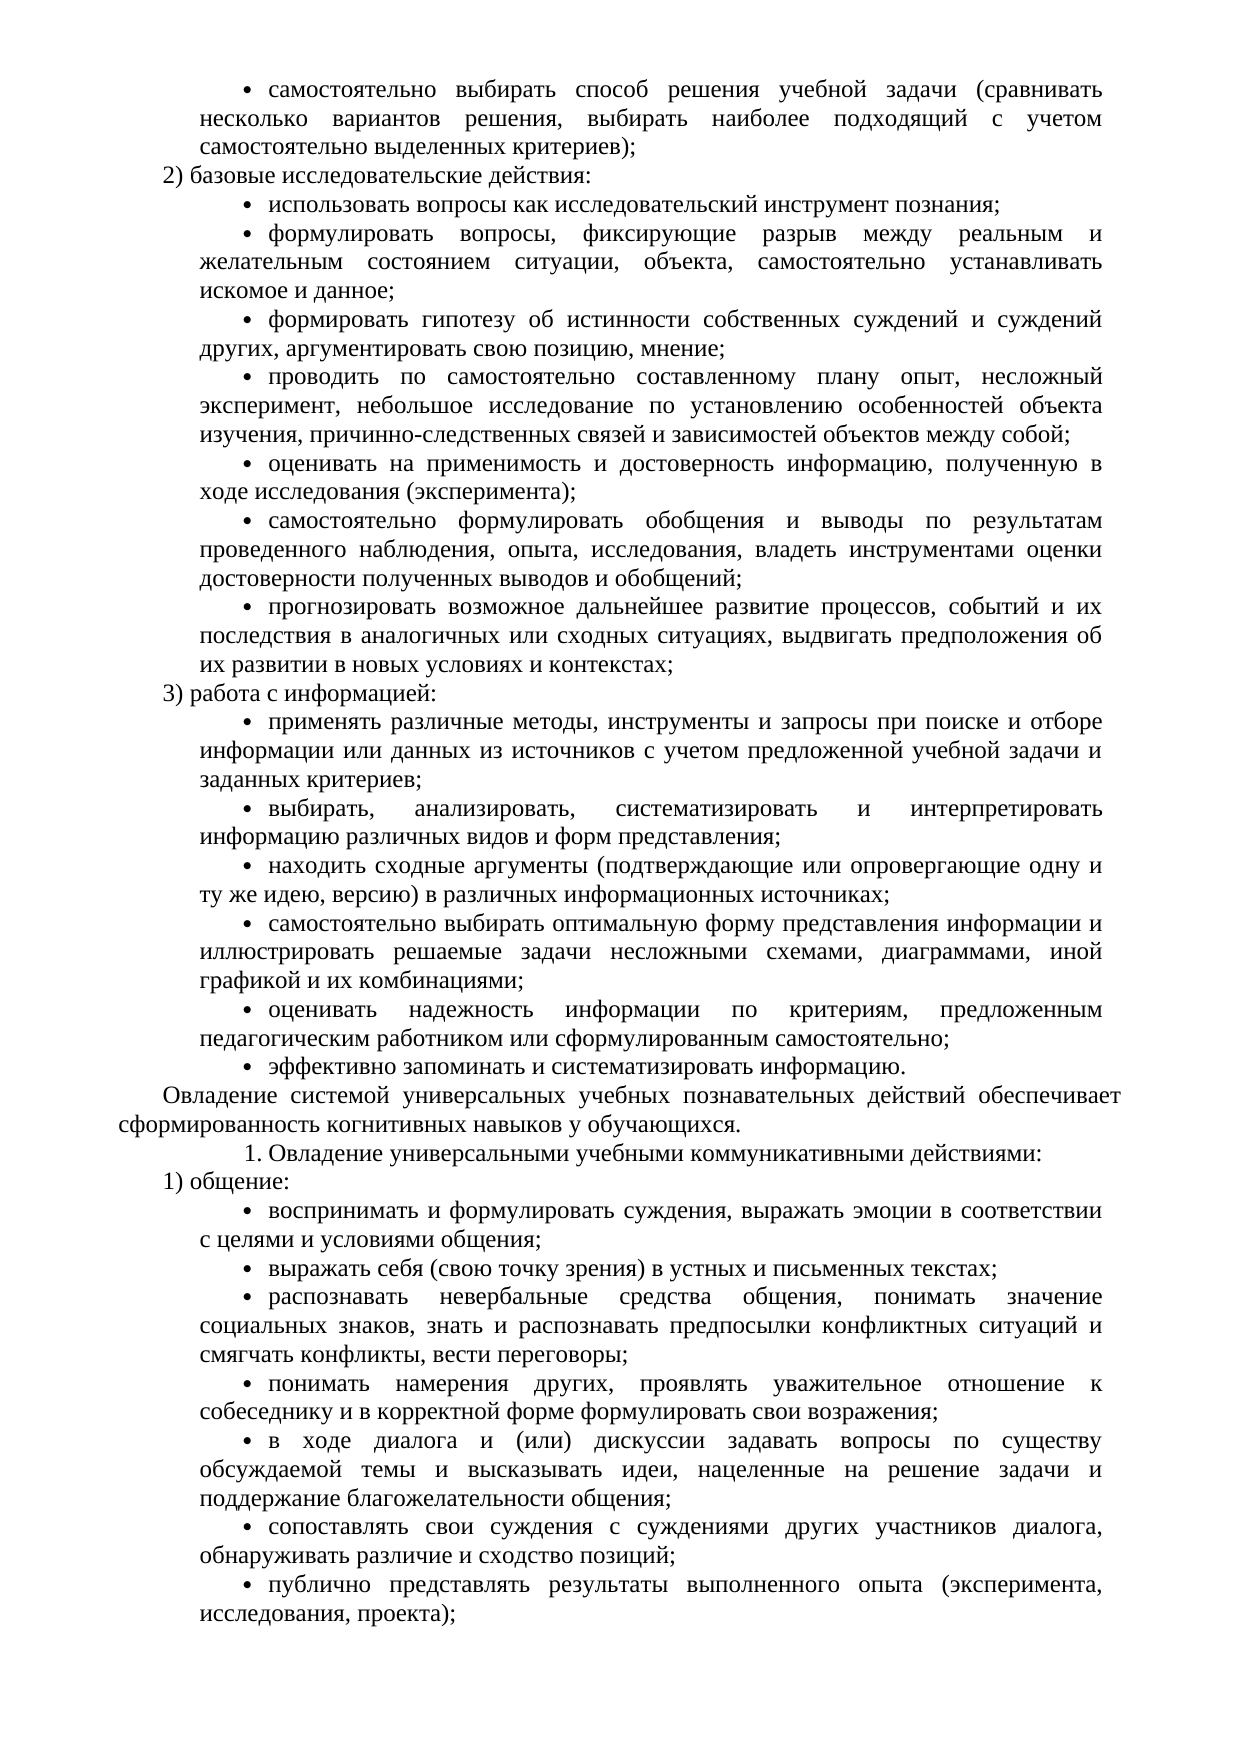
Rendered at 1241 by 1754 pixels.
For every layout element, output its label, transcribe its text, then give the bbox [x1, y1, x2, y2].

list использовать вопросы как исследовательский инструмент познания; [199, 189, 1103, 218]
list в ходе диалога и (или) дискуссии задавать вопросы по существу обсуждаемой темы и высказывать идеи, нацеленные на решение задачи и поддержание благожелательности общения; [199, 1425, 1103, 1511]
list выражать себя (свою точку зрения) в устных и письменных текстах; [199, 1253, 1103, 1281]
list понимать намерения других, проявлять уважительное отношение к собеседнику и в корректной форме формулировать свои возражения; [199, 1368, 1103, 1425]
list самостоятельно выбирать способ решения учебной задачи (сравнивать несколько вариантов решения, выбирать наиболее подходящий с учетом самостоятельно выделенных критериев); [199, 74, 1103, 160]
list оценивать надежность информации по критериям, предложенным педагогическим работником или сформулированным самостоятельно; [199, 994, 1103, 1051]
text 3) работа с информацией: [118, 678, 1122, 706]
list формировать гипотезу об истинности собственных суждений и суждений других, аргументировать свою позицию, мнение; [199, 304, 1103, 361]
list эффективно запоминать и систематизировать информацию. [199, 1051, 1103, 1080]
list публично представлять результаты выполненного опыта (эксперимента, исследования, проекта); [199, 1569, 1103, 1626]
list самостоятельно формулировать обобщения и выводы по результатам проведенного наблюдения, опыта, исследования, владеть инструментами оценки достоверности полученных выводов и обобщений; [199, 505, 1103, 591]
list формулировать вопросы, фиксирующие разрыв между реальным и желательным состоянием ситуации, объекта, самостоятельно устанавливать искомое и данное; [199, 218, 1103, 304]
text Овладение системой универсальных учебных познавательных действий обеспечивает сформированность когнитивных навыков у обучающихся. [118, 1080, 1122, 1138]
list воспринимать и формулировать суждения, выражать эмоции в соответствии с целями и условиями общения; [199, 1195, 1103, 1253]
text 1) общение: [118, 1166, 1122, 1195]
list прогнозировать возможное дальнейшее развитие процессов, событий и их последствия в аналогичных или сходных ситуациях, выдвигать предположения об их развитии в новых условиях и контекстах; [199, 591, 1103, 678]
list сопоставлять свои суждения с суждениями других участников диалога, обнаруживать различие и сходство позиций; [199, 1511, 1103, 1569]
list оценивать на применимость и достоверность информацию, полученную в ходе исследования (эксперимента); [199, 448, 1103, 505]
list распознавать невербальные средства общения, понимать значение социальных знаков, знать и распознавать предпосылки конфликтных ситуаций и смягчать конфликты, вести переговоры; [199, 1281, 1103, 1368]
list самостоятельно выбирать оптимальную форму представления информации и иллюстрировать решаемые задачи несложными схемами, диаграммами, иной графикой и их комбинациями; [199, 908, 1103, 994]
list находить сходные аргументы (подтверждающие или опровергающие одну и ту же идею, версию) в различных информационных источниках; [199, 850, 1103, 908]
list Овладение универсальными учебными коммуникативными действиями: [199, 1138, 1103, 1166]
list применять различные методы, инструменты и запросы при поиске и отборе информации или данных из источников с учетом предложенной учебной задачи и заданных критериев; [199, 706, 1103, 793]
text 2) базовые исследовательские действия: [118, 160, 1122, 189]
list проводить по самостоятельно составленному плану опыт, несложный эксперимент, небольшое исследование по установлению особенностей объекта изучения, причинно-следственных связей и зависимостей объектов между собой; [199, 361, 1103, 448]
list выбирать, анализировать, систематизировать и интерпретировать информацию различных видов и форм представления; [199, 793, 1103, 850]
